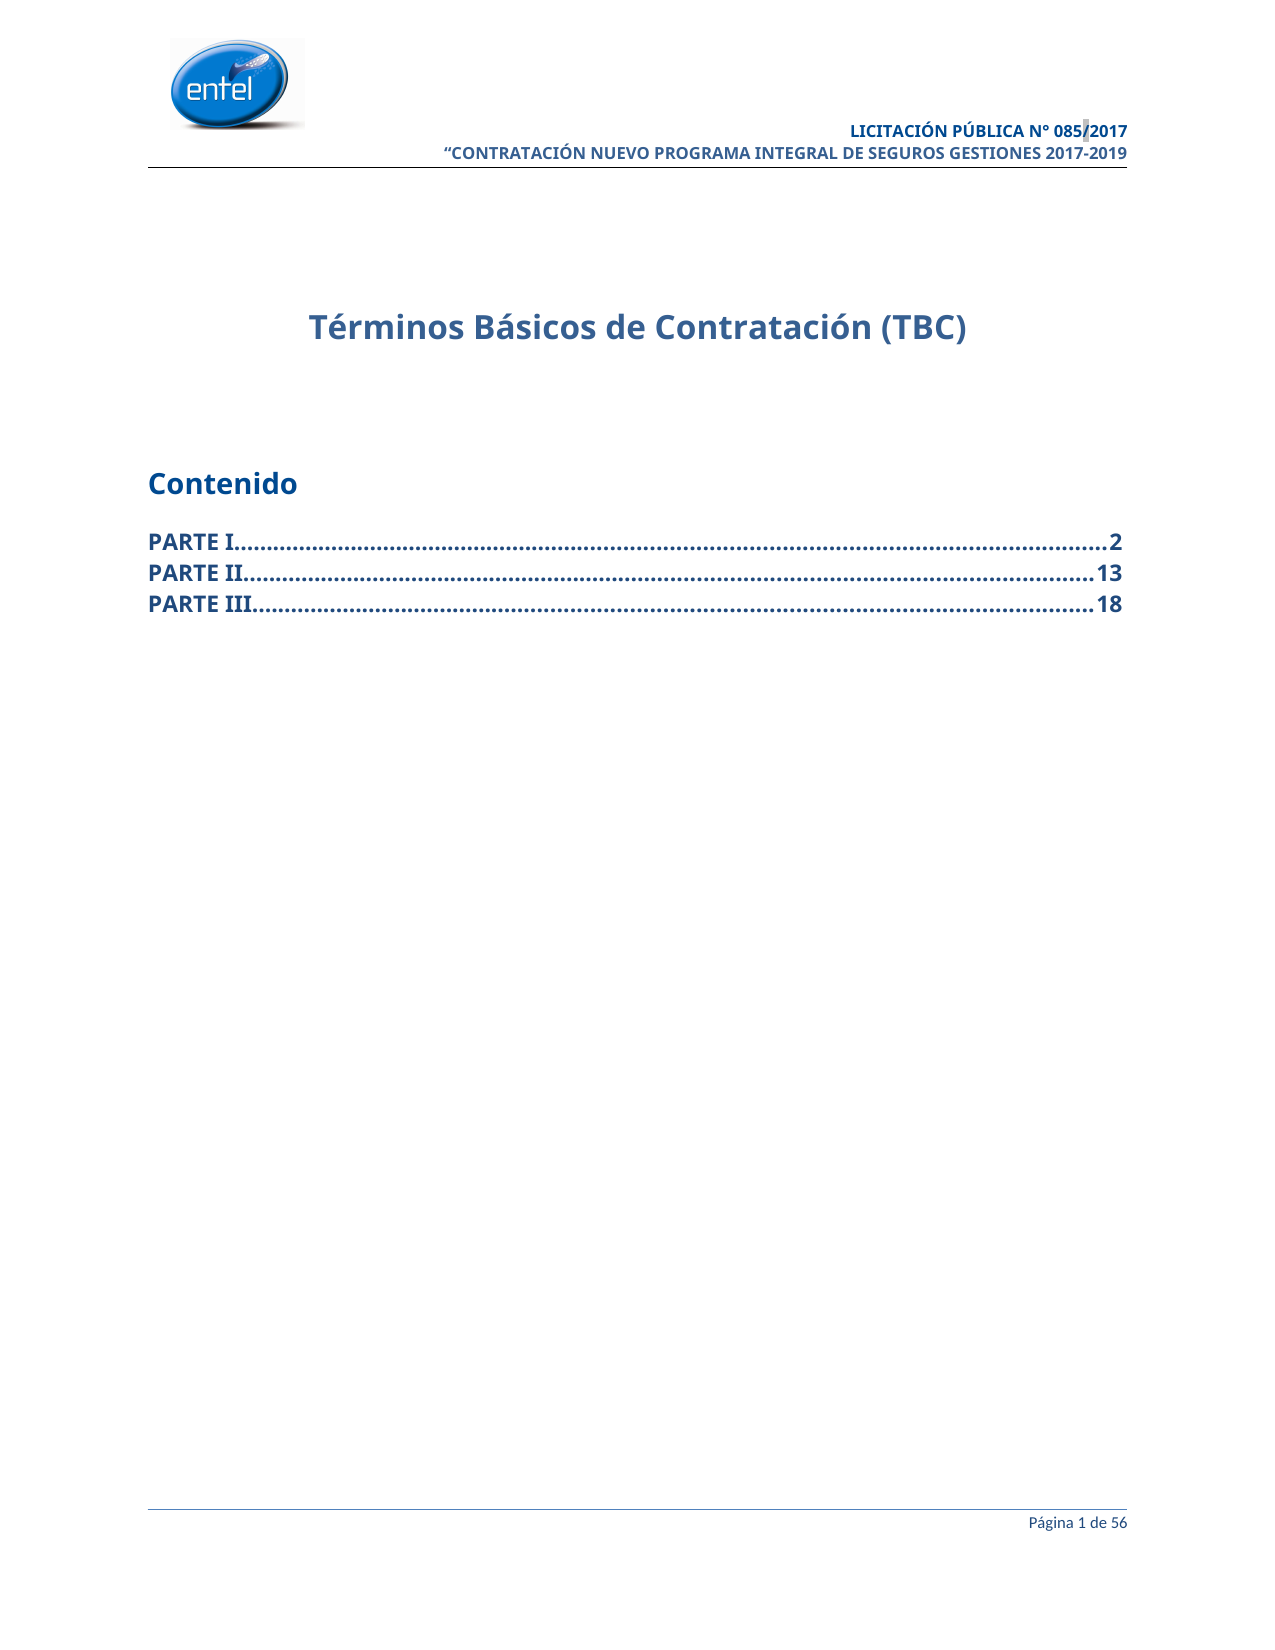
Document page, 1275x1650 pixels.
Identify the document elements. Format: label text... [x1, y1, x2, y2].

text PARTE I 2 [148, 525, 1127, 557]
picture [170, 38, 305, 130]
text PARTE III 18 [148, 588, 1127, 619]
text Contenido [148, 463, 1127, 503]
text Términos Básicos de Contratación (TBC) [148, 304, 1127, 349]
text PARTE II 13 [148, 557, 1127, 588]
